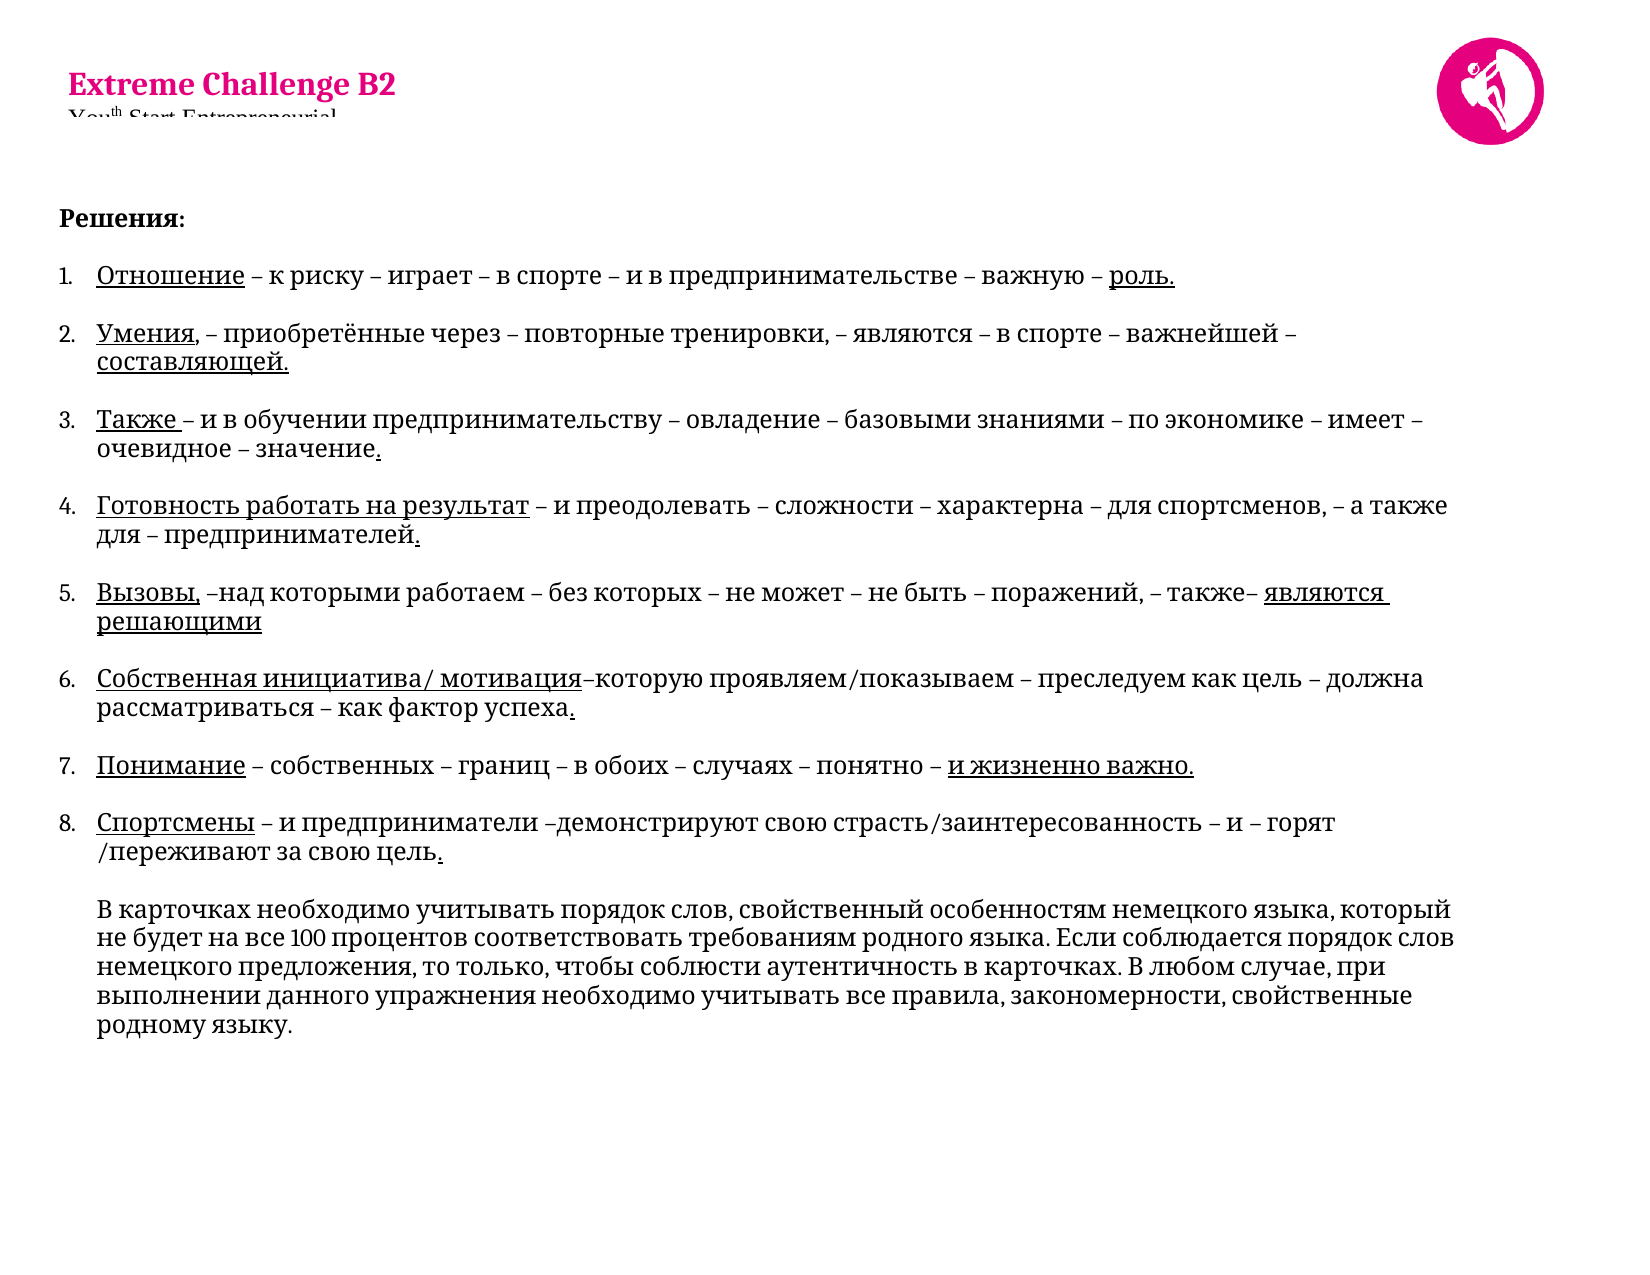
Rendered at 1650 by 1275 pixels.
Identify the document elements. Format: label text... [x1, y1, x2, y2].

list Спортсмены – и предприниматели –демонстрируют свою страсть/заинтересованность – и – горят /переживают за свою цель. [59, 809, 1485, 867]
list Готовность работать на результат – и преодолевать – сложности – характерна – для спортсменов, – а также для – предпринимателей. [59, 492, 1485, 550]
list Собственная инициатива/ мотивация–которую проявляем/показываем – преследуем как цель – должна рассматриваться – как фактор успеха. [59, 665, 1485, 723]
text Решения: [59, 204, 1485, 233]
picture [1436, 37, 1544, 145]
list Вызовы, –над которыми работаем – без которых – не может – не быть – поражений, – также– являются решающими [59, 579, 1485, 637]
list В карточках необходимо учитывать порядок слов, свойственный особенностям немецкого языка, который не будет на все 100 процентов соответствовать требованиям родного языка. Если соблюдается порядок слов немецкого предложения, то только, чтобы соблюсти аутентичность в карточках. В любом случае, при выполнении данного упражнения необходимо учитывать все правила, закономерности, свойственные родному языку. [96, 896, 1485, 1039]
list Умения, – приобретённые через – повторные тренировки, – являются – в спорте – важнейшей – составляющей. [59, 319, 1485, 377]
list Понимание – собственных – границ – в обоих – случаях – понятно – и жизненно важно. [59, 752, 1485, 781]
list Также – и в обучении предпринимательству – овладение – базовыми знаниями – по экономике – имеет – очевидное – значение. [59, 406, 1485, 464]
list Отношение – к риску – играет – в спорте – и в предпринимательстве – важную – роль. [59, 262, 1485, 291]
